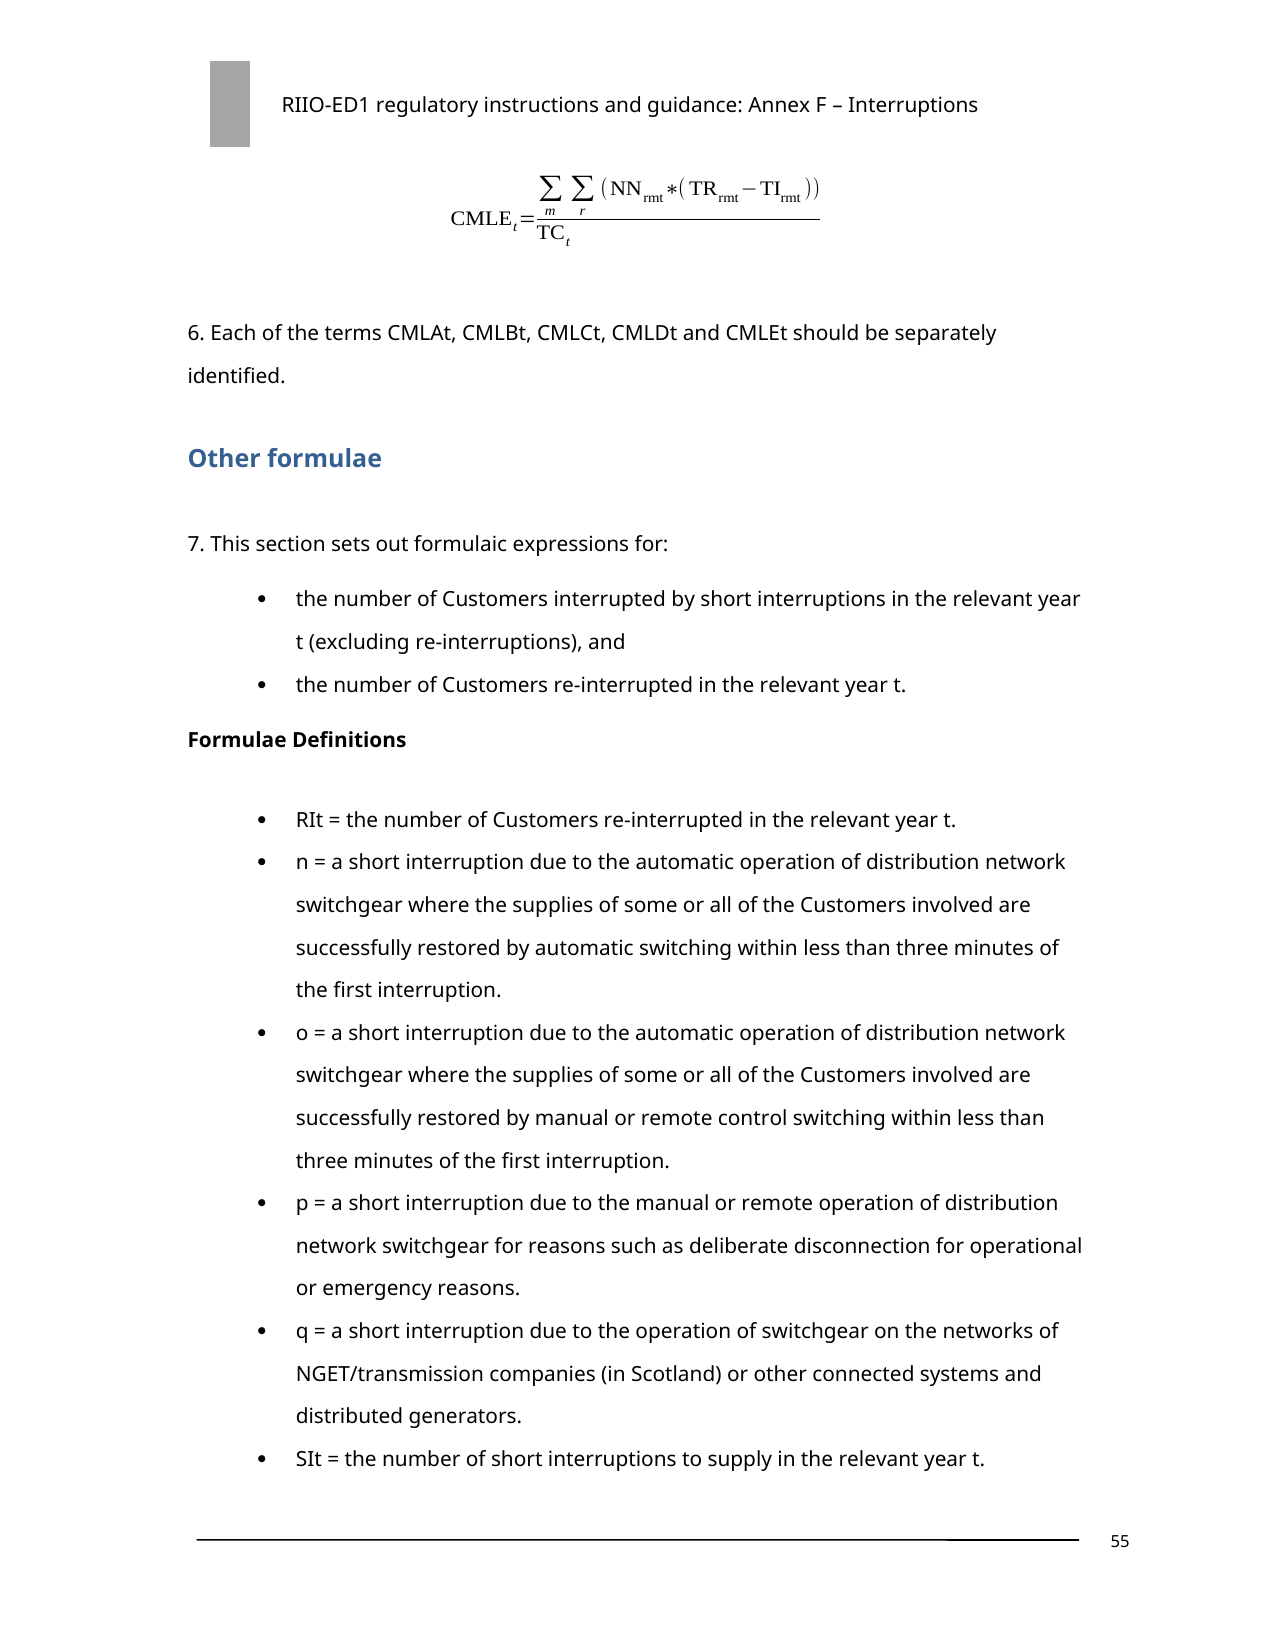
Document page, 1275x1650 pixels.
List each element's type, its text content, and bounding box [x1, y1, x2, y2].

text p = a short interruption due to the manual or remote operation of distribution network switchgear for reasons such as deliberate disconnection for operational or emergency reasons. [258, 1188, 1088, 1302]
text n = a short interruption due to the automatic operation of distribution network switchgear where the supplies of some or all of the Customers involved are successfully restored by automatic switching within less than three minutes of the first interruption. [258, 847, 1088, 1004]
text the number of Customers interrupted by short interruptions in the relevant year t (excluding re-interruptions), and [258, 584, 1088, 656]
text Each of the terms CMLAt, CMLBt, CMLCt, CMLDt and CMLEt should be separately identified. [187, 318, 1088, 389]
text This section sets out formulaic expressions for: [187, 529, 1088, 558]
text RIt = the number of Customers re-interrupted in the relevant year t. [258, 805, 1088, 833]
text q = a short interruption due to the operation of switchgear on the networks of NGET/transmission companies (in Scotland) or other connected systems and distributed generators. [258, 1316, 1088, 1430]
subtitle Formulae Definitions [187, 725, 1088, 753]
subtitle Other formulae [187, 441, 1088, 475]
text the number of Customers re-interrupted in the relevant year t. [258, 670, 1088, 698]
text o = a short interruption due to the automatic operation of distribution network switchgear where the supplies of some or all of the Customers involved are successfully restored by manual or remote control switching within less than three minutes of the first interruption. [258, 1018, 1088, 1174]
text SIt = the number of short interruptions to supply in the relevant year t. [258, 1444, 1088, 1472]
